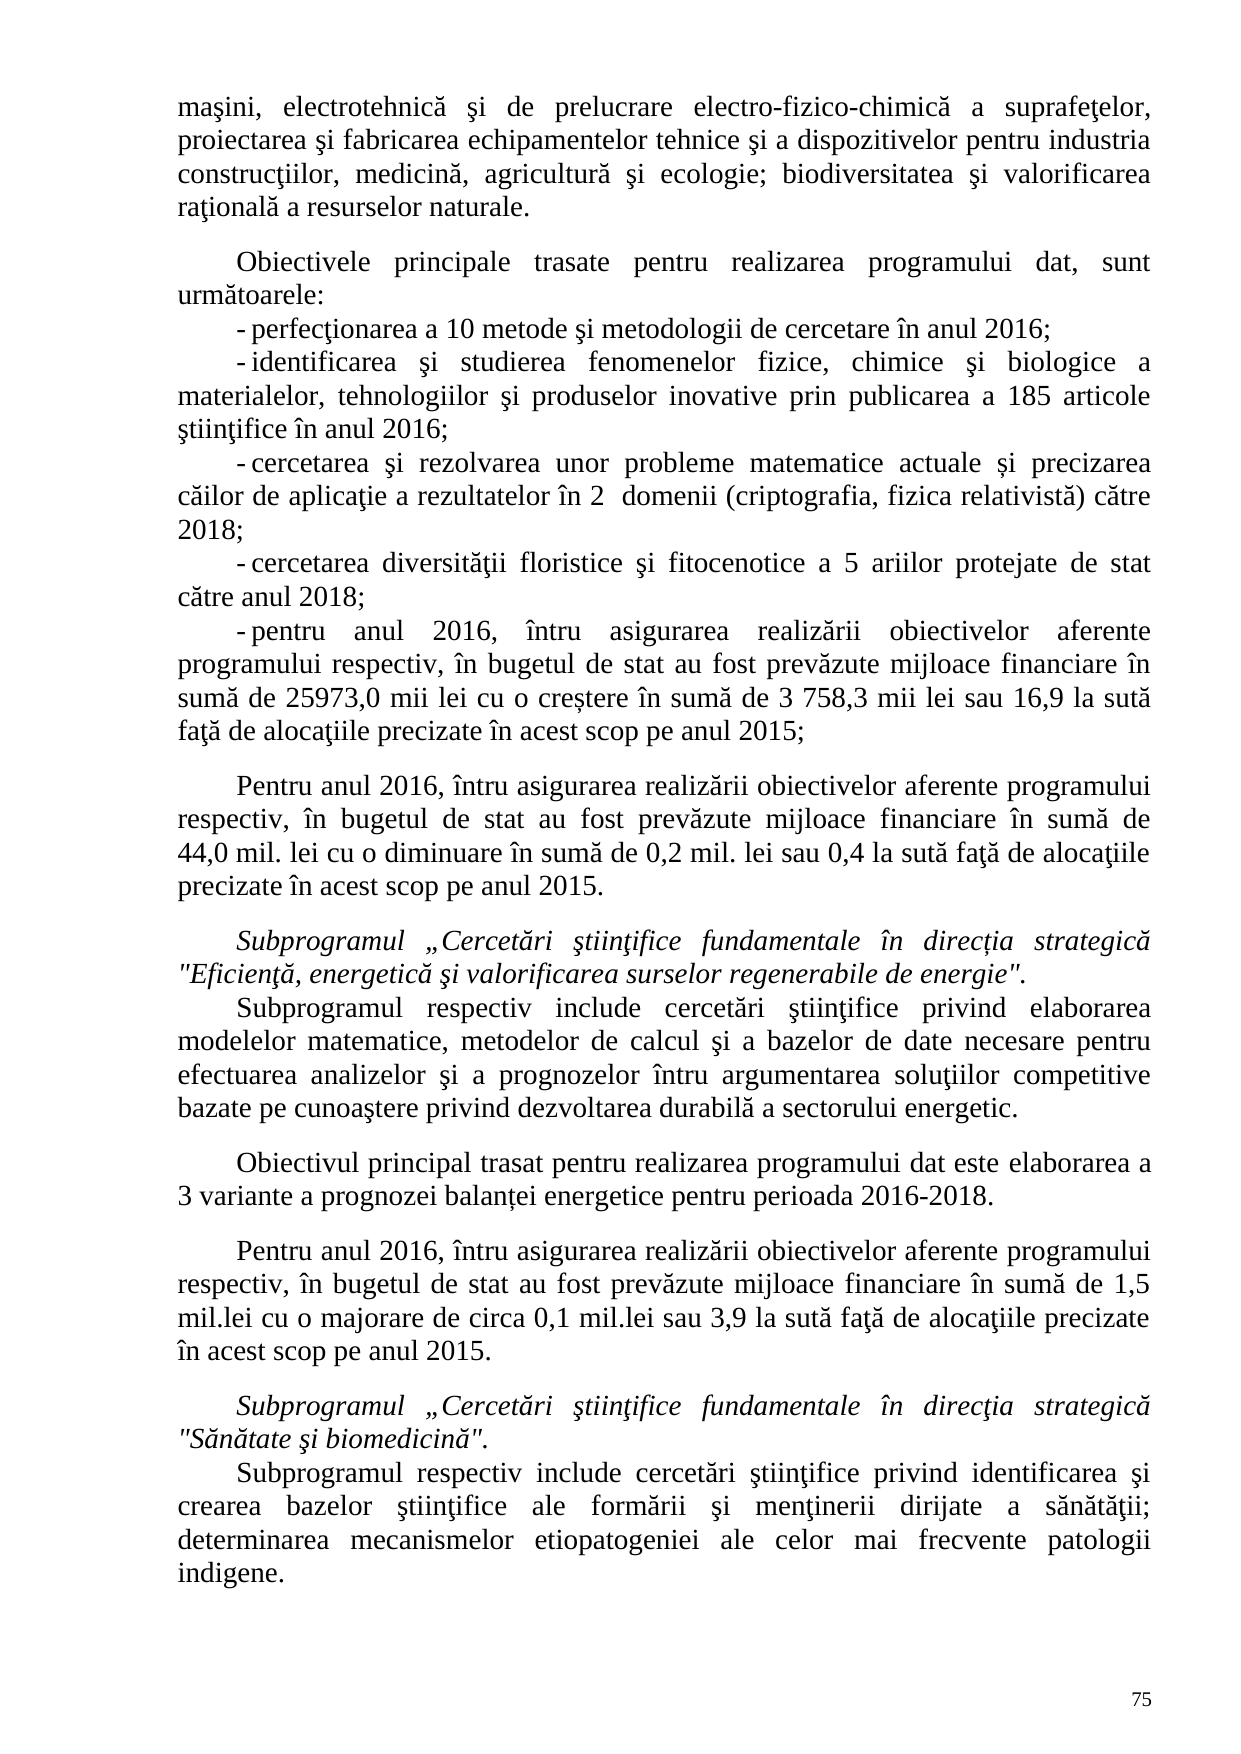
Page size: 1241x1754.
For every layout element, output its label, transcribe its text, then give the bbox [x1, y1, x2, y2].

list pentru anul 2016, întru asigurarea realizării obiectivelor aferente programului respectiv, în bugetul de stat au fost prevăzute mijloace financiare în sumă de 25973,0 mii lei cu o creștere în sumă de 3 758,3 mii lei sau 16,9 la sută faţă de alocaţiile precizate în acest scop pe anul 2015; [177, 613, 1152, 747]
list perfecţionarea a 10 metode şi metodologii de cercetare în anul 2016; [177, 311, 1152, 344]
list cercetarea şi rezolvarea unor probleme matematice actuale și precizarea căilor de aplicaţie a rezultatelor în 2 domenii (criptografia, fizica relativistă) către 2018; [177, 445, 1152, 546]
text Subprogramul „Cercetări ştiinţifice fundamentale în direcţia strategică "Sănătate şi biomedicină". [177, 1388, 1152, 1455]
text Subprogramul „Cercetări ştiinţifice fundamentale în direcția strategică "Eficienţă, energetică şi valorificarea surselor regenerabile de energie". [177, 923, 1152, 990]
text Subprogramul respectiv include cercetări ştiinţifice privind identificarea şi crearea bazelor ştiinţifice ale formării şi menţinerii dirijate a sănătăţii; determinarea mecanismelor etiopatogeniei ale celor mai frecvente patologii indigene. [177, 1455, 1152, 1589]
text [177, 89, 1152, 223]
list cercetarea diversităţii floristice şi fitocenotice a 5 ariilor protejate de stat către anul 2018; [177, 546, 1152, 613]
text Subprogramul respectiv include cercetări ştiinţifice privind elaborarea modelelor matematice, metodelor de calcul şi a bazelor de date necesare pentru efectuarea analizelor şi a prognozelor întru argumentarea soluţiilor competitive bazate pe cunoaştere privind dezvoltarea durabilă a sectorului energetic. [177, 990, 1152, 1124]
text Obiectivul principal trasat pentru realizarea programului dat este elaborarea a 3 variante a prognozei balanței energetice pentru perioada 2016-2018. [177, 1145, 1152, 1212]
text Pentru anul 2016, întru asigurarea realizării obiectivelor aferente programului respectiv, în bugetul de stat au fost prevăzute mijloace financiare în sumă de 44,0 mil. lei cu o diminuare în sumă de 0,2 mil. lei sau 0,4 la sută faţă de alocaţiile precizate în acest scop pe anul 2015. [177, 768, 1152, 902]
text Pentru anul 2016, întru asigurarea realizării obiectivelor aferente programului respectiv, în bugetul de stat au fost prevăzute mijloace financiare în sumă de 1,5 mil.lei cu o majorare de circa 0,1 mil.lei sau 3,9 la sută faţă de alocaţiile precizate în acest scop pe anul 2015. [177, 1233, 1152, 1367]
text Obiectivele principale trasate pentru realizarea programului dat, sunt următoarele: [177, 244, 1152, 311]
list identificarea şi studierea fenomenelor fizice, chimice şi biologice a materialelor, tehnologiilor şi produselor inovative prin publicarea a 185 articole ştiinţifice în anul 2016; [177, 344, 1152, 445]
